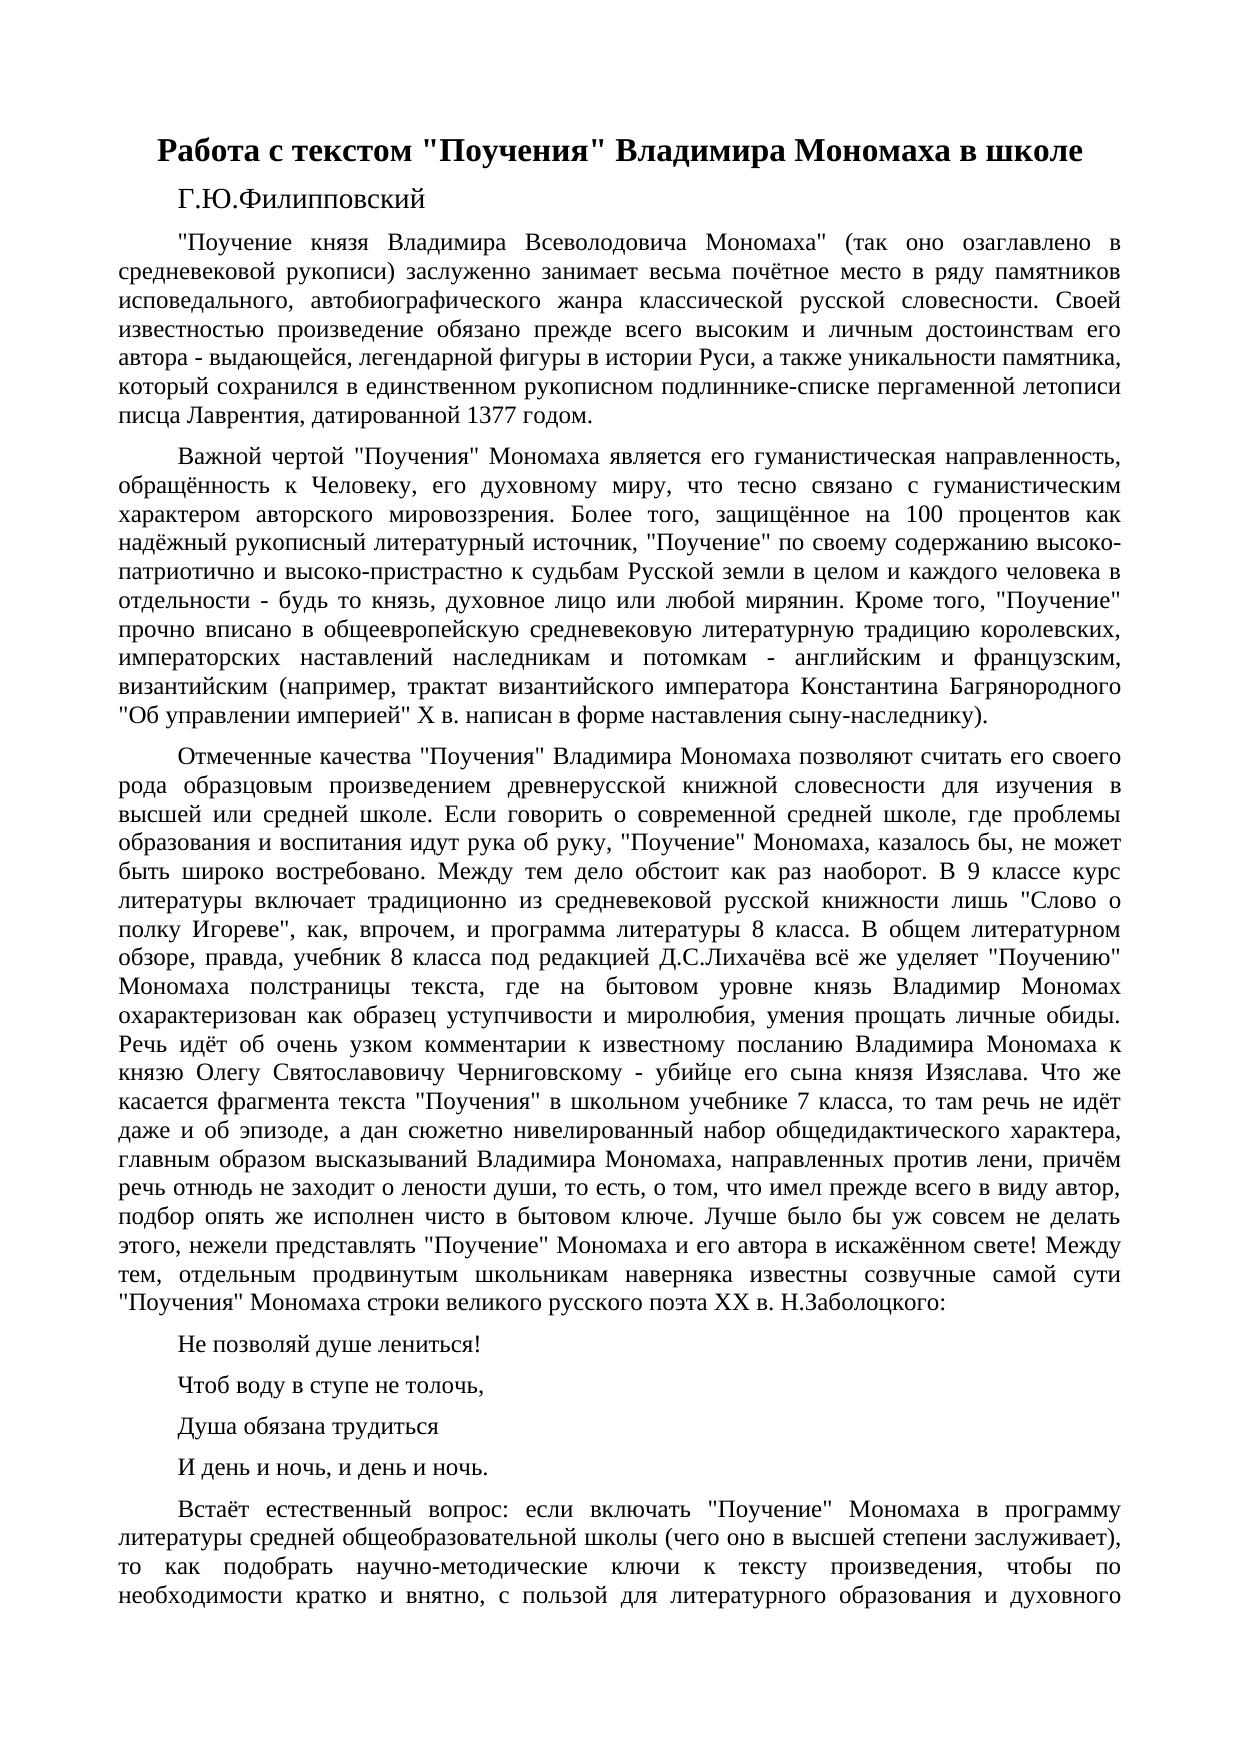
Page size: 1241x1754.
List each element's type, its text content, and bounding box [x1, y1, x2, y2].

text Работа с текстом "Поучения" Владимира Мономаха в школе [118, 131, 1122, 169]
text Г.Ю.Филипповский [118, 181, 1122, 215]
text Не позволяй душе лениться! [118, 1329, 1122, 1357]
text "Поучение князя Владимира Всеволодовича Мономаха" (так оно озаглавлено в средневековой рукописи) заслуженно занимает весьма почётное место в ряду памятников исповедального, автобиографического жанра классической русской словесности. Своей известностью произведение обязано прежде всего высоким и личным достоинствам его автора - выдающейся, легендарной фигуры в истории Руси, а также уникальности памятника, который сохранился в единственном рукописном подлиннике-списке пергаменной летописи писца Лаврентия, датированной 1377 годом. [118, 227, 1122, 429]
text Отмеченные качества "Поучения" Владимира Мономаха позволяют считать его своего рода образцовым произведением древнерусской книжной словесности для изучения в высшей или средней школе. Если говорить о современной средней школе, где проблемы образования и воспитания идут рука об руку, "Поучение" Мономаха, казалось бы, не может быть широко востребовано. Между тем дело обстоит как раз наоборот. В 9 классе курс литературы включает традиционно из средневековой русской книжности лишь "Слово о полку Игореве", как, впрочем, и программа литературы 8 класса. В общем литературном обзоре, правда, учебник 8 класса под редакцией Д.С.Лихачёва всё же уделяет "Поучению" Мономаха полстраницы текста, где на бытовом уровне князь Владимир Мономах охарактеризован как образец уступчивости и миролюбия, умения прощать личные обиды. Речь идёт об очень узком комментарии к известному посланию Владимира Мономаха к князю Олегу Святославовичу Черниговскому - убийце его сына князя Изяслава. Что же касается фрагмента текста "Поучения" в школьном учебнике 7 класса, то там речь не идёт даже и об эпизоде, а дан сюжетно нивелированный набор общедидактического характера, главным образом высказываний Владимира Мономаха, направленных против лени, причём речь отнюдь не заходит о лености души, то есть, о том, что имел прежде всего в виду автор, подбор опять же исполнен чисто в бытовом ключе. Лучше было бы уж совсем не делать этого, нежели представлять "Поучение" Мономаха и его автора в искажённом свете! Между тем, отдельным продвинутым школьникам наверняка известны созвучные самой сути "Поучения" Мономаха строки великого русского поэта XX в. Н.Заболоцкого: [118, 741, 1122, 1316]
text Важной чертой "Поучения" Мономаха является его гуманистическая направленность, обращённость к Человеку, его духовному миру, что тесно связано с гуманистическим характером авторского мировоззрения. Более того, защищённое на 100 процентов как надёжный рукописный литературный источник, "Поучение" по своему содержанию высоко-патриотично и высоко-пристрастно к судьбам Русской земли в целом и каждого человека в отдельности - будь то князь, духовное лицо или любой мирянин. Кроме того, "Поучение" прочно вписано в общеевропейскую средневековую литературную традицию королевских, императорских наставлений наследникам и потомкам - английским и французским, византийским (например, трактат византийского императора Константина Багрянородного "Об управлении империей" X в. написан в форме наставления сыну-наследнику). [118, 441, 1122, 729]
text Душа обязана трудиться [118, 1411, 1122, 1440]
text Чтоб воду в ступе не толочь, [118, 1370, 1122, 1399]
text И день и ночь, и день и ночь. [118, 1452, 1122, 1481]
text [118, 1494, 1122, 1609]
